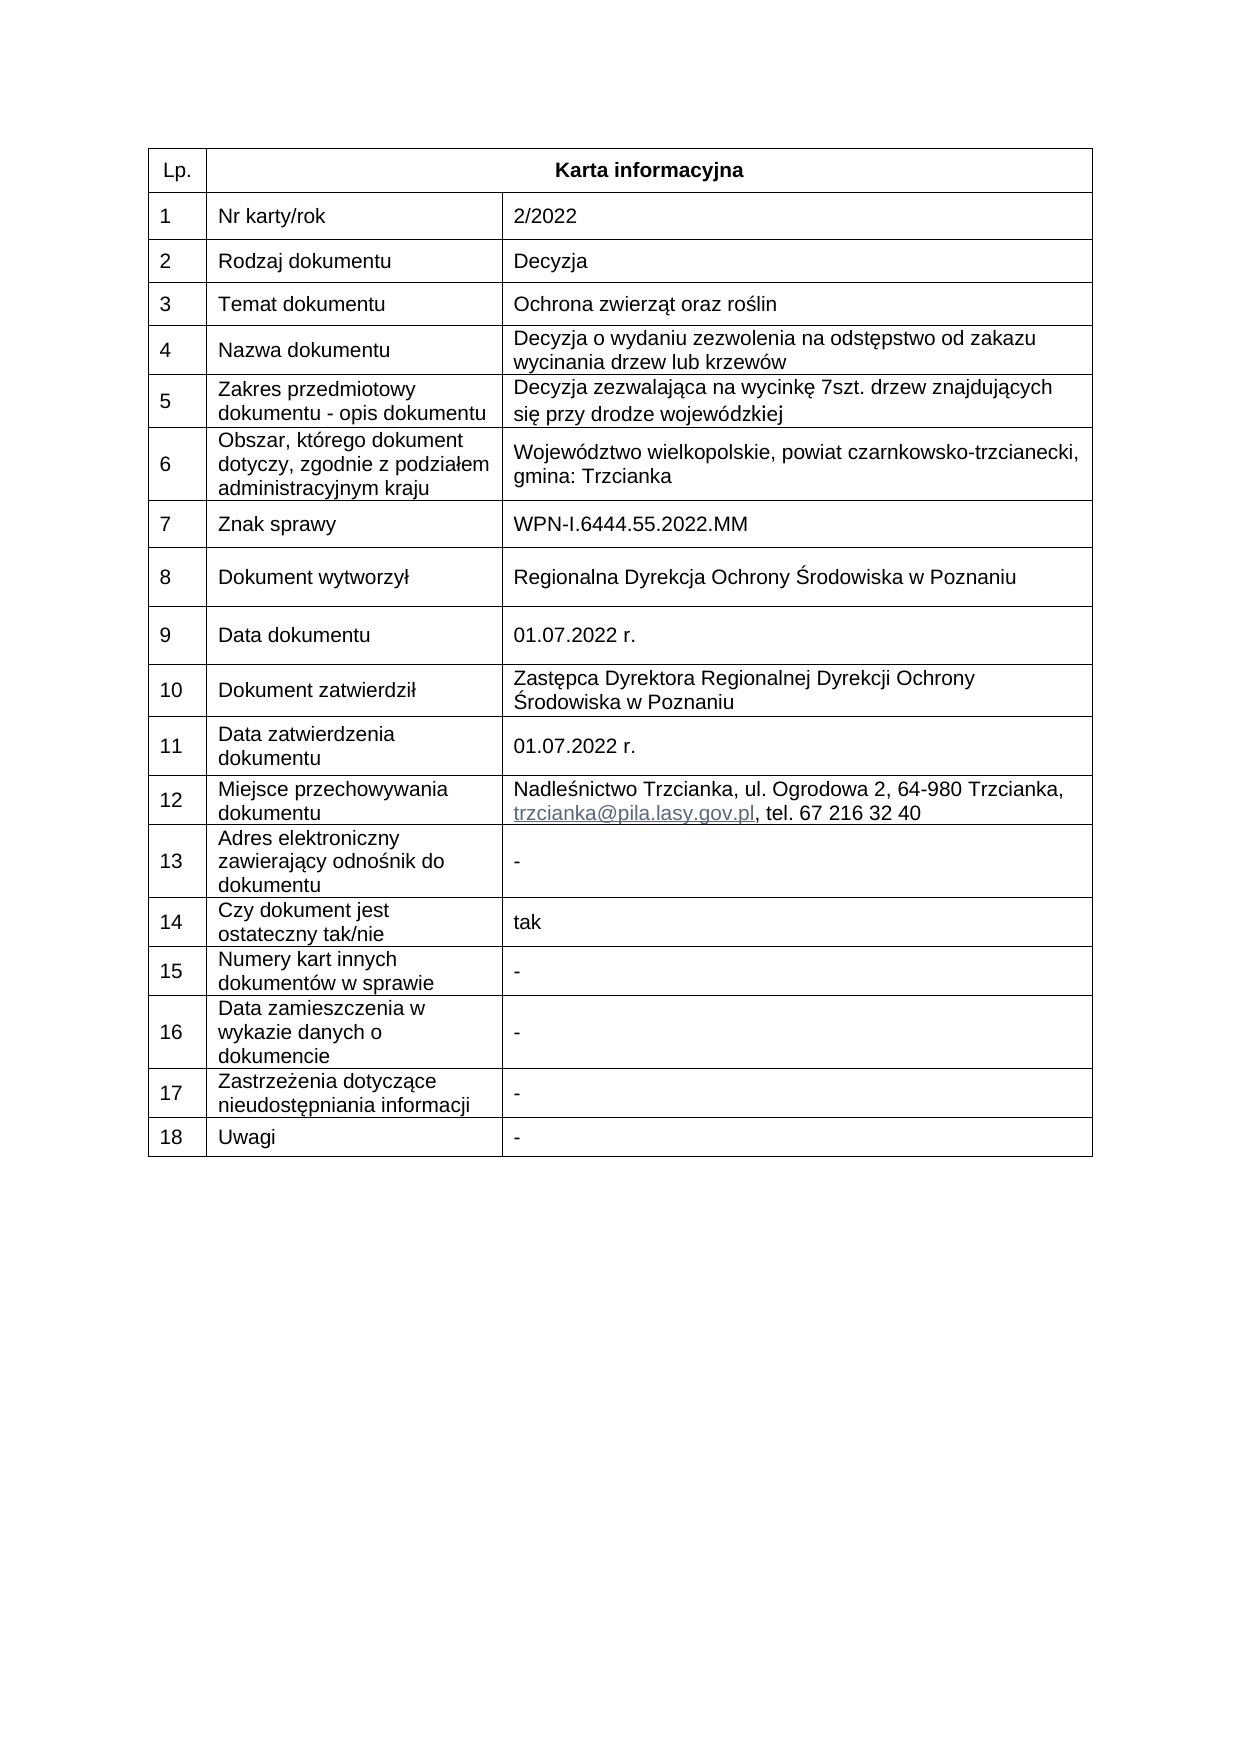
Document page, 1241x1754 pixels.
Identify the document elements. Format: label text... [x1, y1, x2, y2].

table_cell Obszar, którego dokument dotyczy, zgodnie z podziałem administracyjnym kraju [207, 428, 502, 500]
table_cell 4 [149, 326, 206, 374]
table_cell 14 [149, 898, 206, 946]
table_cell - [503, 1069, 1092, 1117]
table_cell Zastępca Dyrektora Regionalnej Dyrekcji Ochrony Środowiska w Poznaniu [503, 665, 1092, 716]
table_cell 1 [149, 193, 206, 239]
table_cell 5 [149, 375, 206, 427]
table_cell 9 [149, 607, 206, 663]
table_cell 10 [149, 665, 206, 716]
table_cell Czy dokument jest ostateczny tak/nie [207, 898, 502, 946]
table_cell - [503, 947, 1092, 995]
table_cell Nazwa dokumentu [207, 326, 502, 374]
table_cell Decyzja [503, 240, 1092, 282]
table_cell Ochrona zwierząt oraz roślin [503, 283, 1092, 325]
table_cell Znak sprawy [207, 501, 502, 547]
table_cell Dokument wytworzył [207, 548, 502, 606]
table_cell Zakres przedmiotowy dokumentu - opis dokumentu [207, 375, 502, 427]
table_cell Decyzja o wydaniu zezwolenia na odstępstwo od zakazu wycinania drzew lub krzewów [503, 326, 1092, 374]
table_cell Data dokumentu [207, 607, 502, 663]
table_cell 16 [149, 996, 206, 1068]
table_cell - [503, 996, 1092, 1068]
table_cell Nadleśnictwo Trzcianka, ul. Ogrodowa 2, 64-980 Trzcianka, trzcianka@pila.lasy.gov.pl, tel. 67 216 32 40 [503, 776, 1092, 824]
table_cell 7 [149, 501, 206, 547]
table_cell Województwo wielkopolskie, powiat czarnkowsko-trzcianecki, gmina: Trzcianka [503, 428, 1092, 500]
table_cell 2/2022 [503, 193, 1092, 239]
table_cell 15 [149, 947, 206, 995]
table_header Karta informacyjna [207, 149, 1092, 192]
table_cell Temat dokumentu [207, 283, 502, 325]
table_cell 17 [149, 1069, 206, 1117]
table_cell Data zatwierdzenia dokumentu [207, 717, 502, 775]
table_header Lp. [149, 149, 206, 192]
table_cell Numery kart innych dokumentów w sprawie [207, 947, 502, 995]
table_cell 3 [149, 283, 206, 325]
table_cell tak [503, 898, 1092, 946]
table_cell 13 [149, 825, 206, 897]
table_cell 2 [149, 240, 206, 282]
table_cell Decyzja zezwalająca na wycinkę 7szt. drzew znajdujących się przy drodze wojewódzkiej [503, 375, 1092, 427]
table_cell 01.07.2022 r. [503, 607, 1092, 663]
table_cell 18 [149, 1118, 206, 1156]
table_cell 8 [149, 548, 206, 606]
table_cell Zastrzeżenia dotyczące nieudostępniania informacji [207, 1069, 502, 1117]
table_cell Rodzaj dokumentu [207, 240, 502, 282]
table_cell WPN-I.6444.55.2022.MM [503, 501, 1092, 547]
table_cell Miejsce przechowywania dokumentu [207, 776, 502, 824]
table_cell - [503, 825, 1092, 897]
table_cell 01.07.2022 r. [503, 717, 1092, 775]
table_cell Uwagi [207, 1118, 502, 1156]
table_cell Regionalna Dyrekcja Ochrony Środowiska w Poznaniu [503, 548, 1092, 606]
table_cell Nr karty/rok [207, 193, 502, 239]
table_cell Adres elektroniczny zawierający odnośnik do dokumentu [207, 825, 502, 897]
table_cell 6 [149, 428, 206, 500]
table_cell 11 [149, 717, 206, 775]
table_cell Dokument zatwierdził [207, 665, 502, 716]
table_cell 12 [149, 776, 206, 824]
table_cell Data zamieszczenia w wykazie danych o dokumencie [207, 996, 502, 1068]
table_cell - [503, 1118, 1092, 1156]
